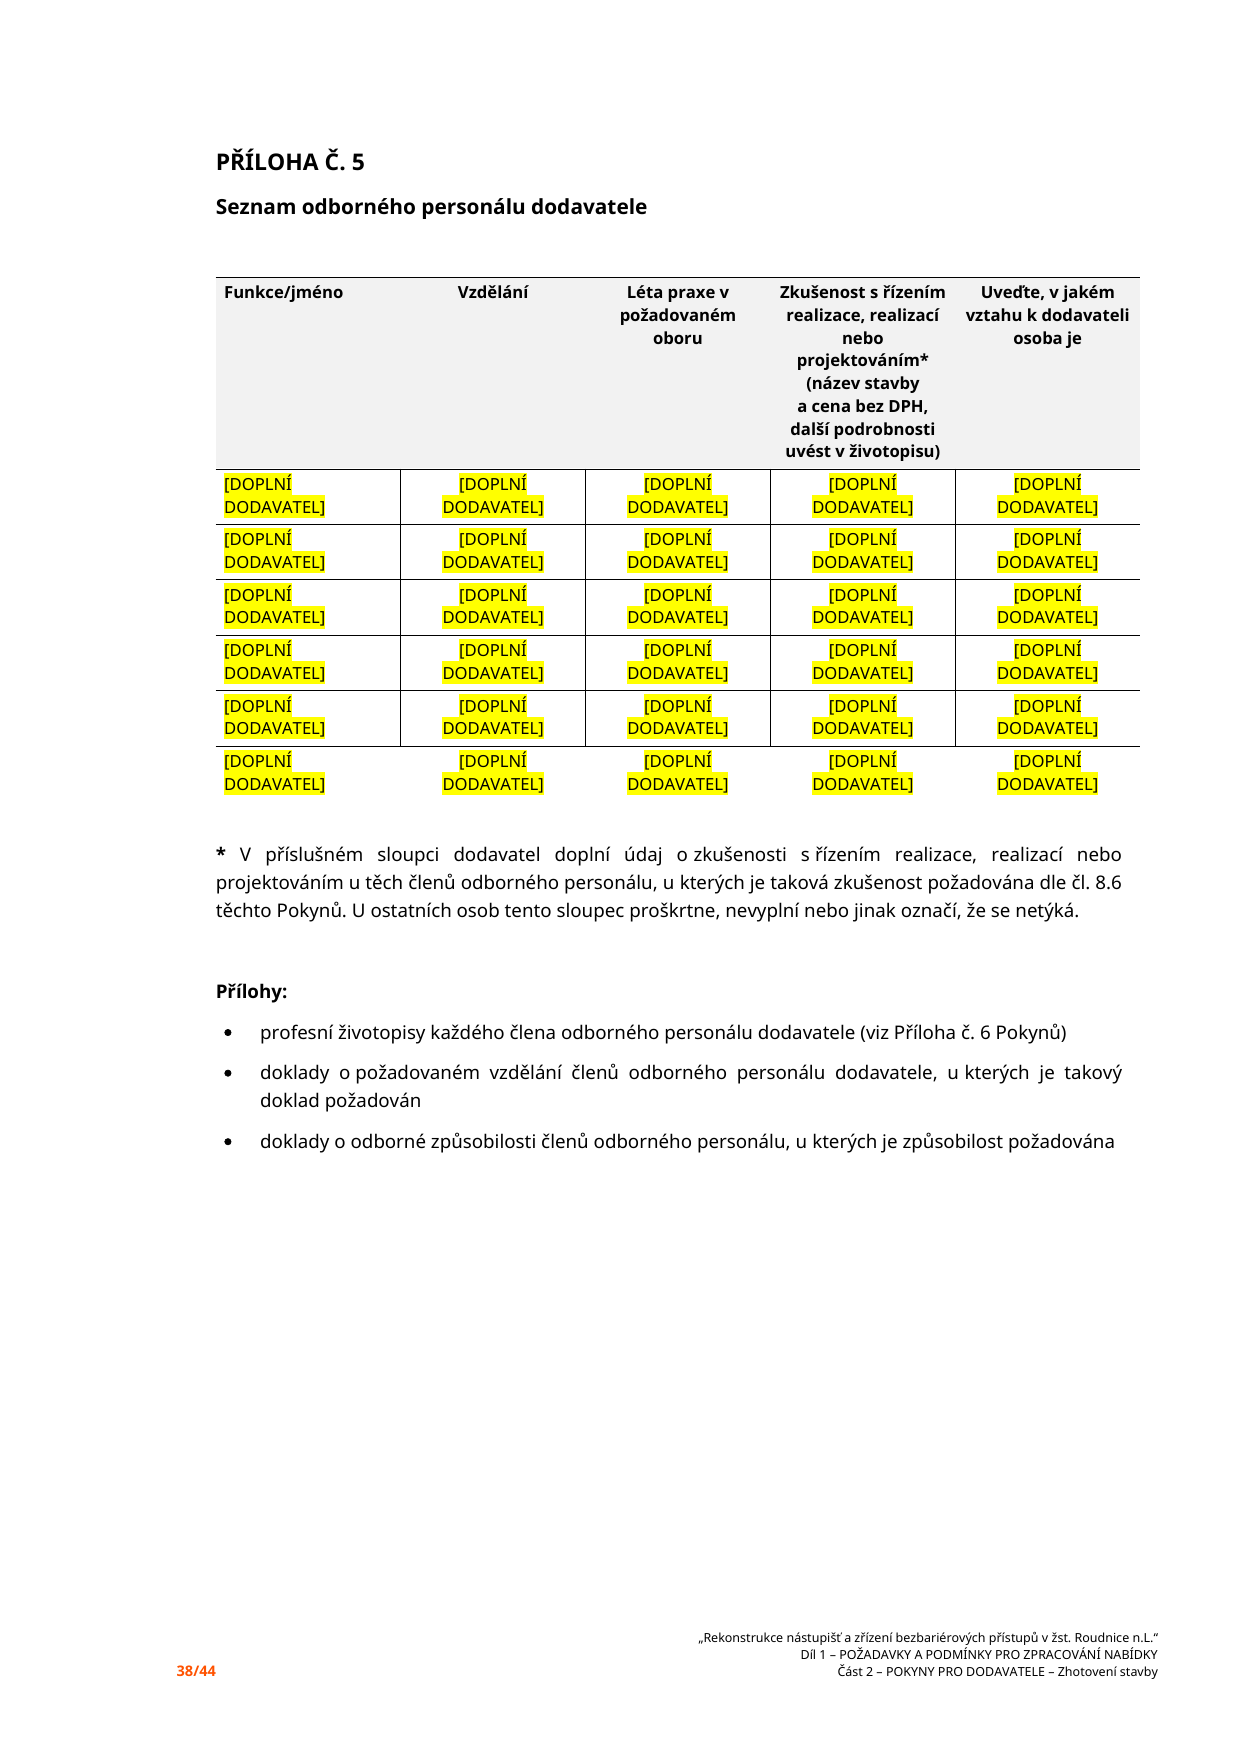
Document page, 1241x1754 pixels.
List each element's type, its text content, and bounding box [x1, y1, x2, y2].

text * V příslušném sloupci dodavatel doplní údaj o zkušenosti s řízením realizace, realizací nebo projektováním u těch členů odborného personálu, u kterých je taková zkušenost požadována dle čl. 8.6 těchto Pokynů. U ostatních osob tento sloupec proškrtne, nevyplní nebo jinak označí, že se netýká. [216, 841, 1122, 923]
table_cell [DOPLNÍ DODAVATEL] [401, 470, 585, 524]
text doklady o požadovaném vzdělání členů odborného personálu dodavatele, u kterých je takový doklad požadován [224, 1059, 1122, 1113]
table_cell [DOPLNÍ DODAVATEL] [586, 691, 770, 746]
table_header Zkušenost s řízením realizace, realizací nebo projektováním* (název stavby a cena bez DPH, další podrobnosti uvést v životopisu) [770, 278, 955, 468]
table_cell [DOPLNÍ DODAVATEL] [401, 580, 585, 635]
table_cell [DOPLNÍ DODAVATEL] [956, 525, 1140, 579]
text doklady o odborné způsobilosti členů odborného personálu, u kterých je způsobilost požadována [224, 1128, 1122, 1154]
table_cell [DOPLNÍ DODAVATEL] [400, 747, 585, 801]
table_cell [DOPLNÍ DODAVATEL] [216, 580, 400, 635]
table_header Funkce/jméno [216, 278, 400, 468]
table_cell [DOPLNÍ DODAVATEL] [401, 525, 585, 579]
text Příloha č. 5 [216, 146, 1122, 177]
table_cell [DOPLNÍ DODAVATEL] [585, 747, 770, 801]
table_cell [DOPLNÍ DODAVATEL] [771, 525, 955, 579]
table_cell [DOPLNÍ DODAVATEL] [216, 470, 400, 524]
table_header Vzdělání [400, 278, 585, 468]
table_cell [DOPLNÍ DODAVATEL] [586, 470, 770, 524]
table_cell [DOPLNÍ DODAVATEL] [586, 636, 770, 690]
table_cell [DOPLNÍ DODAVATEL] [770, 747, 955, 801]
text profesní životopisy každého člena odborného personálu dodavatele (viz Příloha č. 6 Pokynů) [224, 1019, 1122, 1044]
table_cell [DOPLNÍ DODAVATEL] [956, 470, 1140, 524]
table_header Uveďte, v jakém vztahu k dodavateli osoba je [955, 278, 1140, 468]
table_cell [DOPLNÍ DODAVATEL] [771, 636, 955, 690]
table_cell [DOPLNÍ DODAVATEL] [771, 580, 955, 635]
table_cell [DOPLNÍ DODAVATEL] [586, 525, 770, 579]
table_cell [DOPLNÍ DODAVATEL] [216, 691, 400, 746]
table_cell [DOPLNÍ DODAVATEL] [771, 470, 955, 524]
table_cell [DOPLNÍ DODAVATEL] [956, 691, 1140, 746]
table_cell [DOPLNÍ DODAVATEL] [216, 747, 400, 801]
table_cell [DOPLNÍ DODAVATEL] [216, 636, 400, 690]
text Přílohy: [216, 978, 1122, 1004]
table_cell [DOPLNÍ DODAVATEL] [216, 525, 400, 579]
text Seznam odborného personálu dodavatele [216, 192, 1122, 221]
table_cell [DOPLNÍ DODAVATEL] [955, 747, 1140, 801]
table_header Léta praxe v požadovaném oboru [585, 278, 770, 468]
table_cell [DOPLNÍ DODAVATEL] [586, 580, 770, 635]
table_cell [DOPLNÍ DODAVATEL] [956, 636, 1140, 690]
table_cell [DOPLNÍ DODAVATEL] [401, 636, 585, 690]
table_cell [DOPLNÍ DODAVATEL] [771, 691, 955, 746]
table_cell [DOPLNÍ DODAVATEL] [956, 580, 1140, 635]
table_cell [DOPLNÍ DODAVATEL] [401, 691, 585, 746]
